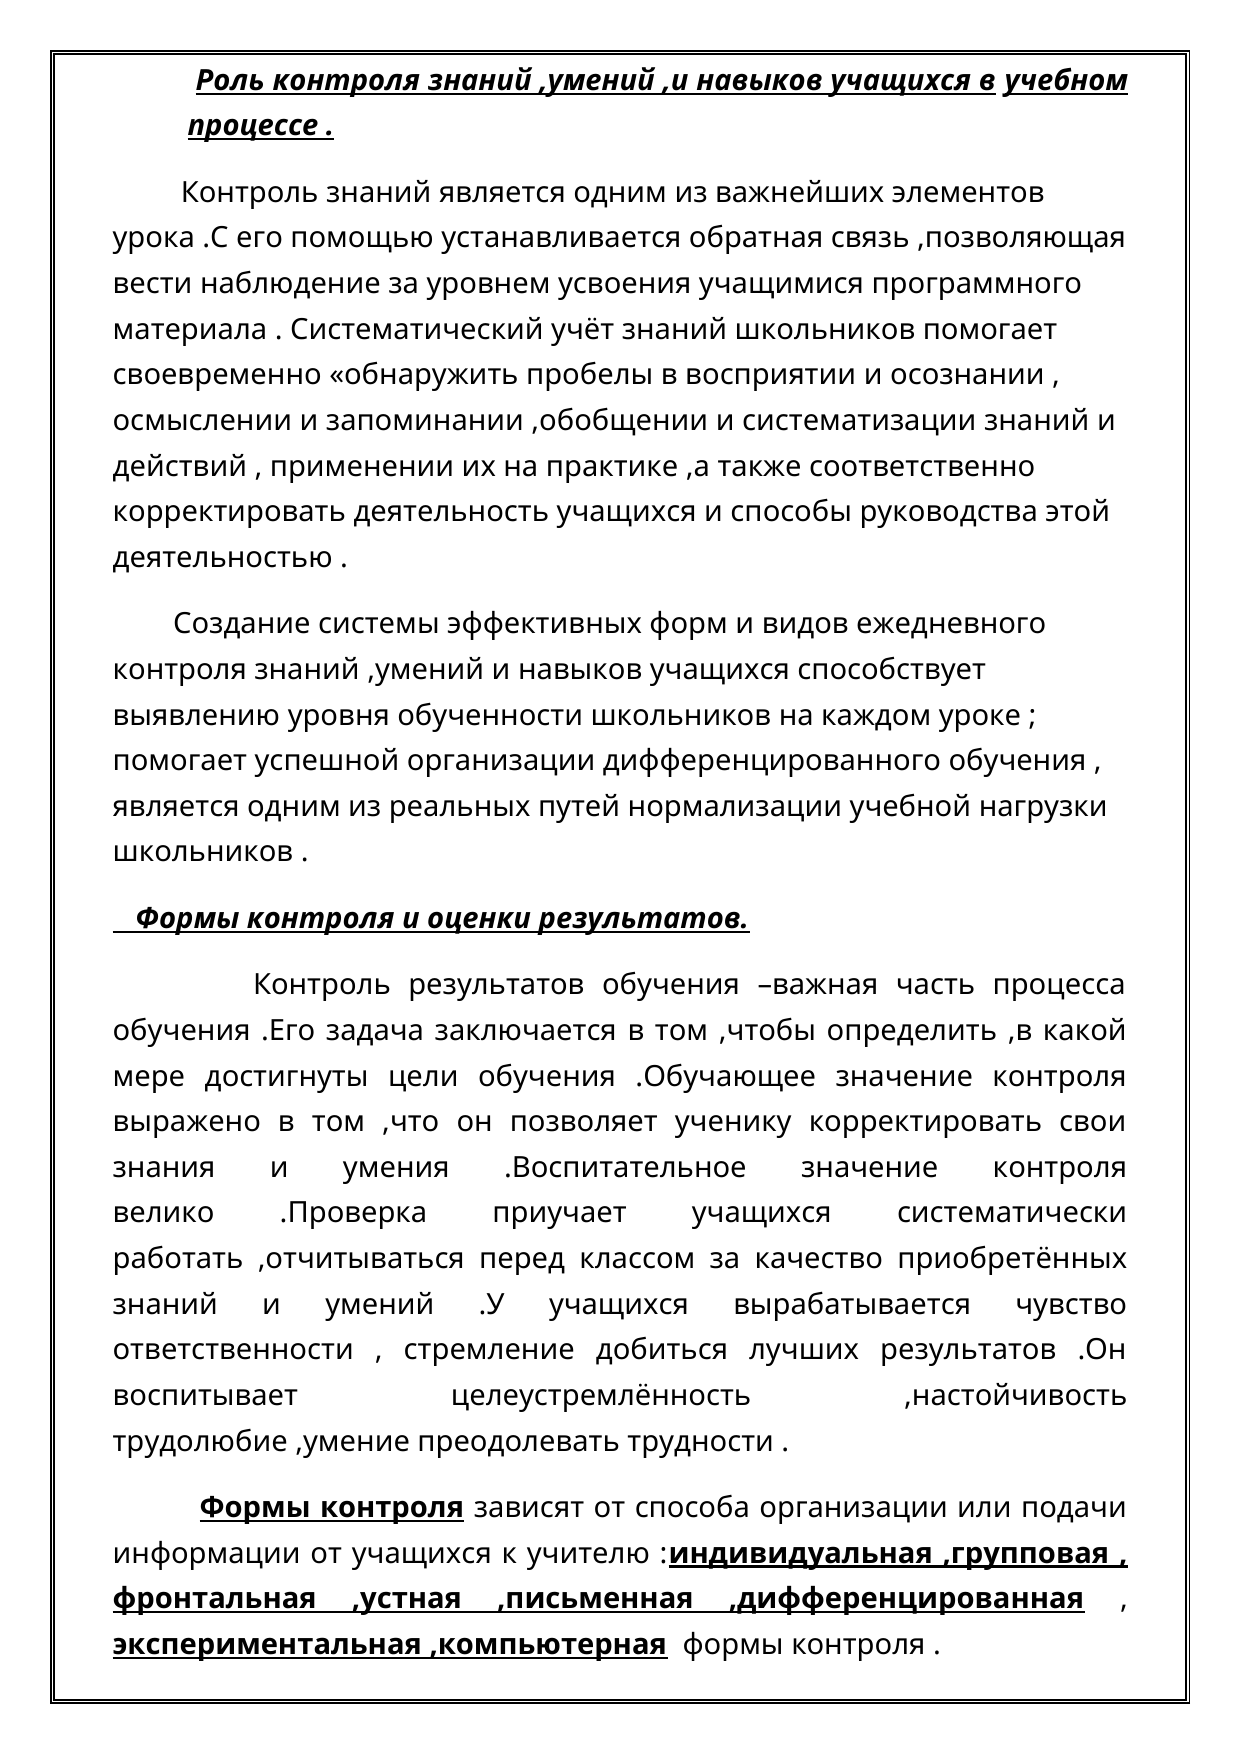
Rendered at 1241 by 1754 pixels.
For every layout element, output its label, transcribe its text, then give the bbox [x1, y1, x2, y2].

text Формы контроля зависят от способа организации или подачи информации от учащихся к учителю :индивидуальная ,групповая , фронтальная ,устная ,письменная ,дифференцированная , экспериментальная ,компьютерная формы контроля . [112, 1486, 1128, 1663]
text Формы контроля и оценки результатов. [112, 897, 1128, 937]
text Контроль результатов обучения –важная часть процесса обучения .Его задача заключается в том ,чтобы определить ,в какой мере достигнуты цели обучения .Обучающее значение контроля выражено в том ,что он позволяет ученику корректировать свои знания и умения .Воспитательное значение контроля велико .Проверка приучает учащихся систематически работать ,отчитываться перед классом за качество приобретённых знаний и умений .У учащихся вырабатывается чувство ответственности , стремление добиться лучших результатов .Он воспитывает целеустремлённость ,настойчивость трудолюбие ,умение преодолевать трудности . [112, 964, 1128, 1459]
text Роль контроля знаний ,умений ,и навыков учащихся в учебном процессе . [187, 59, 1128, 144]
text Создание системы эффективных форм и видов ежедневного контроля знаний ,умений и навыков учащихся способствует выявлению уровня обученности школьников на каждом уроке ; помогает успешной организации дифференцированного обучения , является одним из реальных путей нормализации учебной нагрузки школьников . [112, 603, 1128, 870]
text Контроль знаний является одним из важнейших элементов урока .С его помощью устанавливается обратная связь ,позволяющая вести наблюдение за уровнем усвоения учащимися программного материала . Систематический учёт знаний школьников помогает своевременно «обнаружить пробелы в восприятии и осознании , осмыслении и запоминании ,обобщении и систематизации знаний и действий , применении их на практике ,а также соответственно корректировать деятельность учащихся и способы руководства этой деятельностью . [112, 171, 1128, 576]
